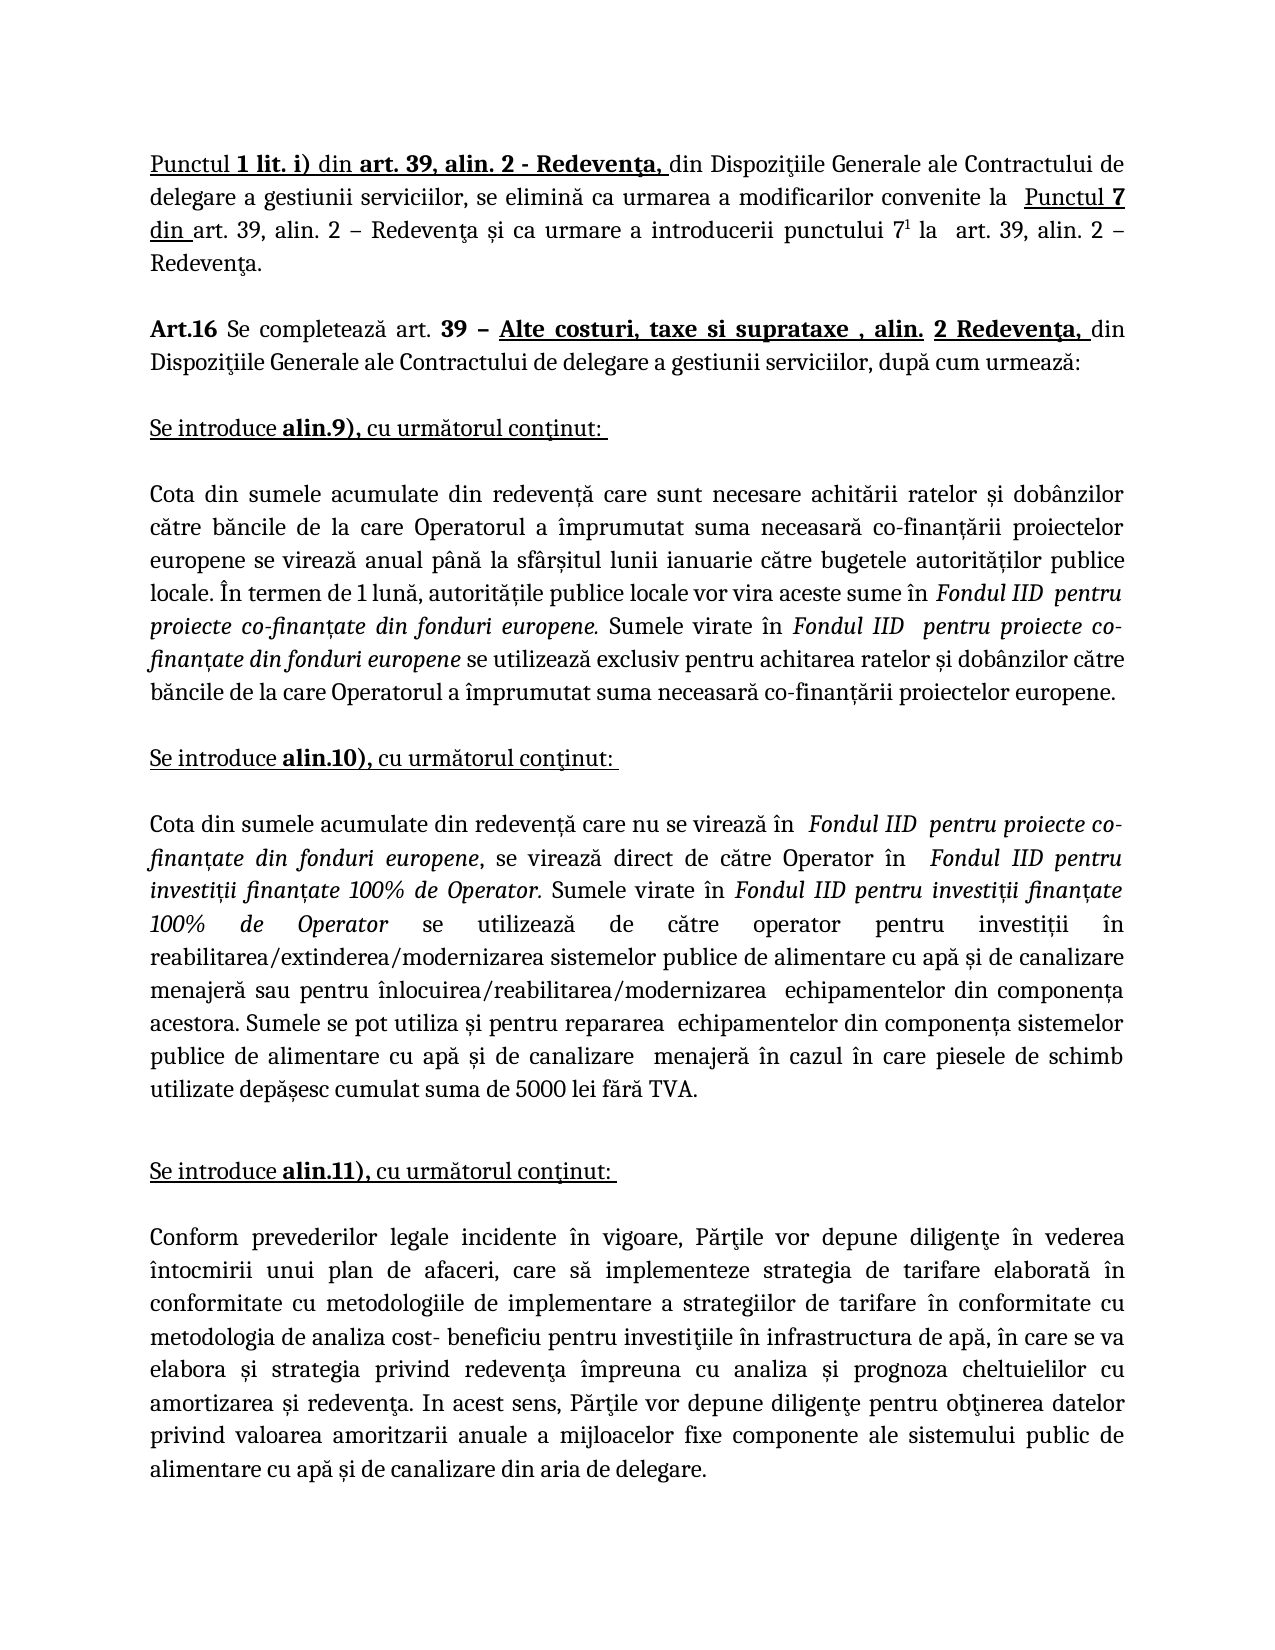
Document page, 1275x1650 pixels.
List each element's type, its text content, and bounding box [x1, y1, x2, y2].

text Cota din sumele acumulate din redevență care nu se virează în Fondul IID pentru proiecte co-finanțate din fonduri europene, se virează direct de către Operator în Fondul IID pentru investiții finanțate 100% de Operator. Sumele virate în Fondul IID pentru investiții finanțate 100% de Operator se utilizează de către operator pentru investiții în reabilitarea/extinderea/modernizarea sistemelor publice de alimentare cu apă și de canalizare menajeră sau pentru înlocuirea/reabilitarea/modernizarea echipamentelor din componența acestora. Sumele se pot utiliza și pentru repararea echipamentelor din componența sistemelor publice de alimentare cu apă și de canalizare menajeră în cazul în care piesele de schimb utilizate depășesc cumulat suma de 5000 lei fără TVA. [150, 810, 1125, 1103]
text Se introduce alin.10), cu următorul conţinut: [150, 744, 1125, 773]
text Se introduce alin.9), cu următorul conţinut: [150, 414, 1125, 443]
text Art.16 Se completează art. 39 – Alte costuri, taxe si suprataxe , alin. 2 Redevenţa, din Dispoziţiile Generale ale Contractului de delegare a gestiunii serviciilor, după cum urmează: [150, 315, 1125, 377]
text Se introduce alin.11), cu următorul conţinut: [150, 1157, 1125, 1186]
text Cota din sumele acumulate din redevență care sunt necesare achitării ratelor și dobânzilor către băncile de la care Operatorul a împrumutat suma neceasară co-finanțării proiectelor europene se virează anual până la sfârșitul lunii ianuarie către bugetele autorităților publice locale. În termen de 1 lună, autoritățile publice locale vor vira aceste sume în Fondul IID pentru proiecte co-finanțate din fonduri europene. Sumele virate în Fondul IID pentru proiecte co-finanțate din fonduri europene se utilizează exclusiv pentru achitarea ratelor și dobânzilor către băncile de la care Operatorul a împrumutat suma neceasară co-finanțării proiectelor europene. [150, 480, 1125, 707]
text Punctul 1 lit. i) din art. 39, alin. 2 - Redevenţa, din Dispoziţiile Generale ale Contractului de delegare a gestiunii serviciilor, se elimină ca urmarea a modificarilor convenite la Punctul 7 din art. 39, alin. 2 – Redevenţa și ca urmare a introducerii punctului 71 la art. 39, alin. 2 – Redevenţa. [150, 150, 1125, 278]
text Conform prevederilor legale incidente în vigoare, Părţile vor depune diligenţe în vederea întocmirii unui plan de afaceri, care să implementeze strategia de tarifare elaborată în conformitate cu metodologiile de implementare a strategiilor de tarifare în conformitate cu metodologia de analiza cost- beneficiu pentru investiţiile în infrastructura de apă, în care se va elabora şi strategia privind redevenţa împreuna cu analiza şi prognoza cheltuielilor cu amortizarea şi redevenţa. In acest sens, Părţile vor depune diligenţe pentru obţinerea datelor privind valoarea amoritzarii anuale a mijloacelor fixe componente ale sistemului public de alimentare cu apă şi de canalizare din aria de delegare. [150, 1223, 1125, 1483]
